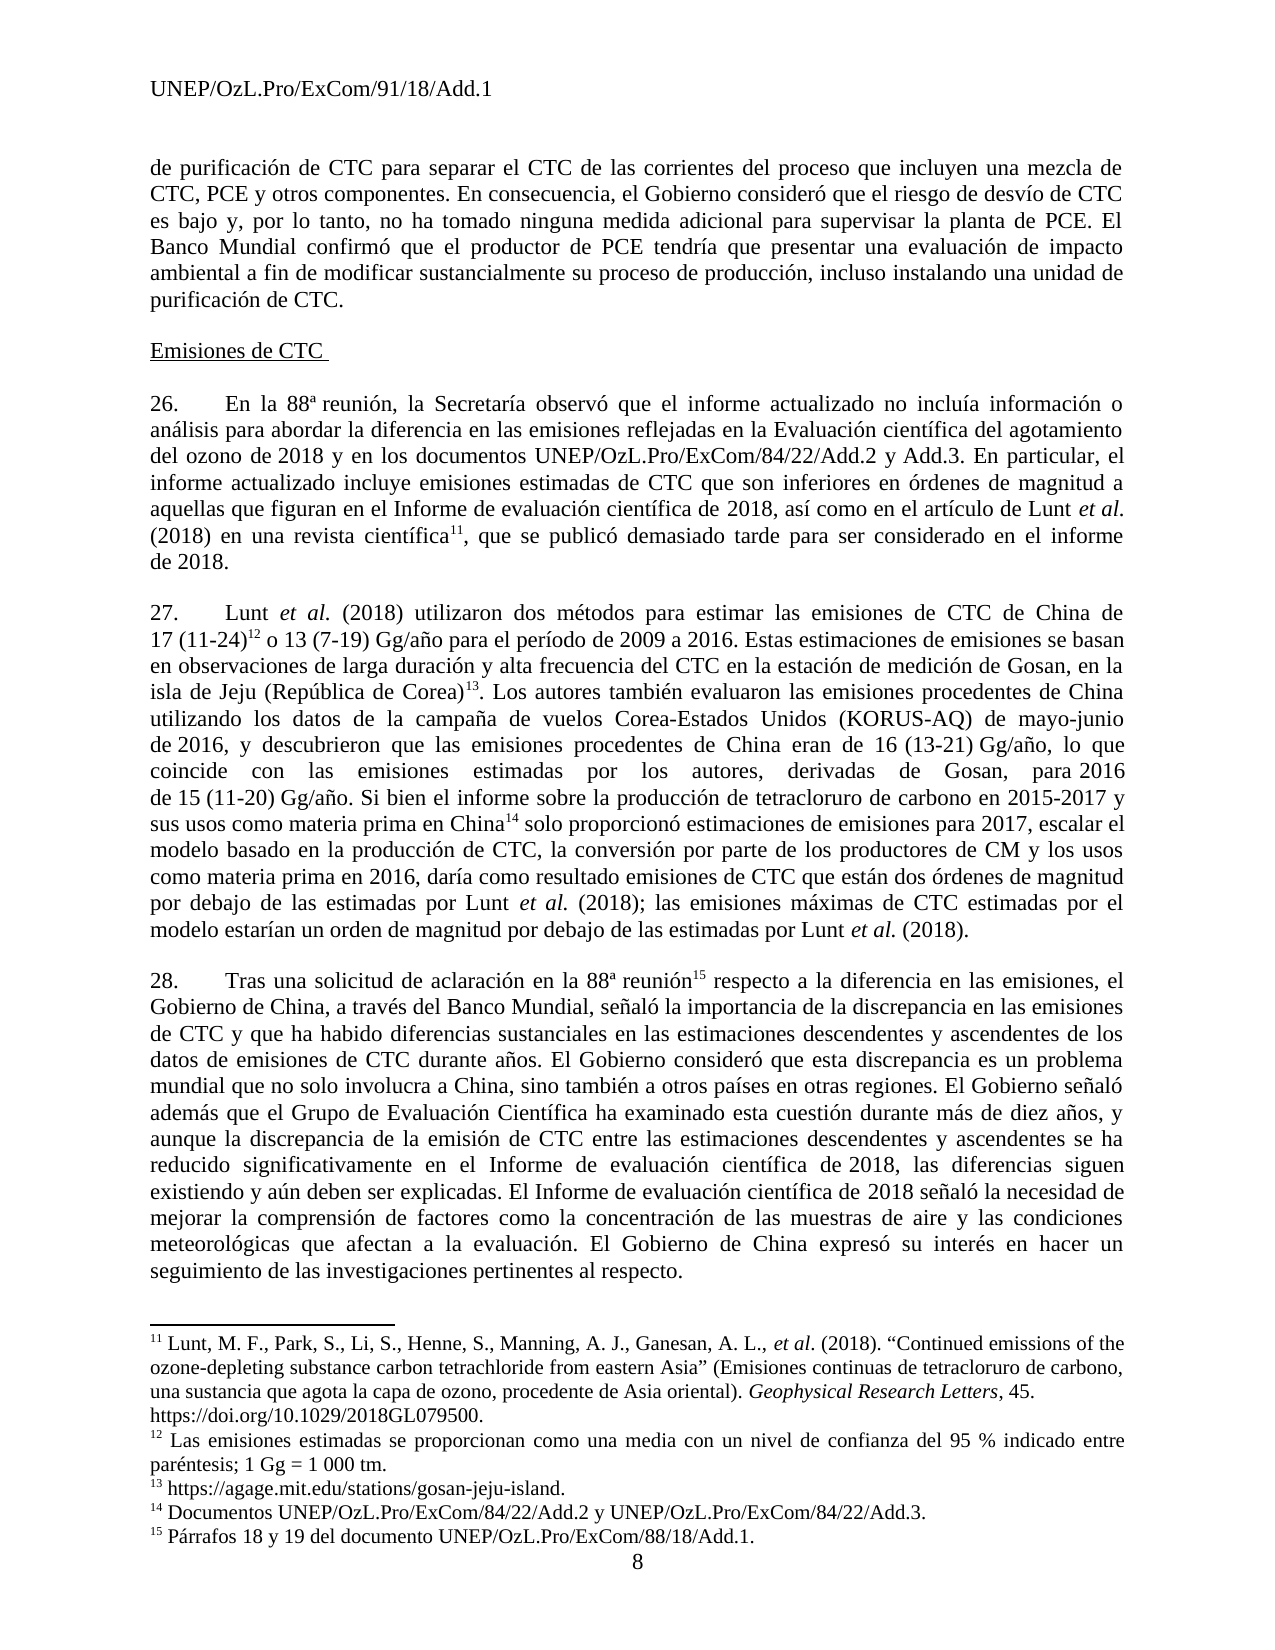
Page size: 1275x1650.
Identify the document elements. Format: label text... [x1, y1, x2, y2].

text Emisiones de CTC [150, 337, 1125, 363]
subtitle Tras una solicitud de aclaración en la 88ª reunión respecto a la diferencia en las emisiones, el Gobierno de China, a través del Banco Mundial, señaló la importancia de la discrepancia en las emisiones de CTC y que ha habido diferencias sustanciales en las estimaciones descendentes y ascendentes de los datos de emisiones de CTC durante años. El Gobierno consideró que esta discrepancia es un problema mundial que no solo involucra a China, sino también a otros países en otras regiones. El Gobierno señaló además que el Grupo de Evaluación Científica ha examinado esta cuestión durante más de diez años, y aunque la discrepancia de la emisión de CTC entre las estimaciones descendentes y ascendentes se ha reducido significativamente en el Informe de evaluación científica de 2018, las diferencias siguen existiendo y aún deben ser explicadas. El Informe de evaluación científica de 2018 señaló la necesidad de mejorar la comprensión de factores como la concentración de las muestras de aire y las condiciones meteorológicas que afectan a la evaluación. El Gobierno de China expresó su interés en hacer un seguimiento de las investigaciones pertinentes al respecto. [150, 967, 1125, 1283]
subtitle Lunt et al. (2018) utilizaron dos métodos para estimar las emisiones de CTC de China de 17 (11-24) o 13 (7-19) Gg/año para el período de 2009 a 2016. Estas estimaciones de emisiones se basan en observaciones de larga duración y alta frecuencia del CTC en la estación de medición de Gosan, en la isla de Jeju (República de Corea). Los autores también evaluaron las emisiones procedentes de China utilizando los datos de la campaña de vuelos Corea-Estados Unidos (KORUS-AQ) de mayo-junio de 2016, y descubrieron que las emisiones procedentes de China eran de 16 (13-21) Gg/año, lo que coincide con las emisiones estimadas por los autores, derivadas de Gosan, para 2016 de 15 (11-20) Gg/año. Si bien el informe sobre la producción de tetracloruro de carbono en 2015-2017 y sus usos como materia prima en China solo proporcionó estimaciones de emisiones para 2017, escalar el modelo basado en la producción de CTC, la conversión por parte de los productores de CM y los usos como materia prima en 2016, daría como resultado emisiones de CTC que están dos órdenes de magnitud por debajo de las estimadas por Lunt et al. (2018); las emisiones máximas de CTC estimadas por el modelo estarían un orden de magnitud por debajo de las estimadas por Lunt et al. (2018). [150, 599, 1125, 942]
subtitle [150, 154, 1125, 312]
subtitle En la 88ª reunión, la Secretaría observó que el informe actualizado no incluía información o análisis para abordar la diferencia en las emisiones reflejadas en la Evaluación científica del agotamiento del ozono de 2018 y en los documentos UNEP/OzL.Pro/ExCom/84/22/Add.2 y Add.3. En particular, el informe actualizado incluye emisiones estimadas de CTC que son inferiores en órdenes de magnitud a aquellas que figuran en el Informe de evaluación científica de 2018, así como en el artículo de Lunt et al. (2018) en una revista científica, que se publicó demasiado tarde para ser considerado en el informe de 2018. [150, 390, 1125, 574]
